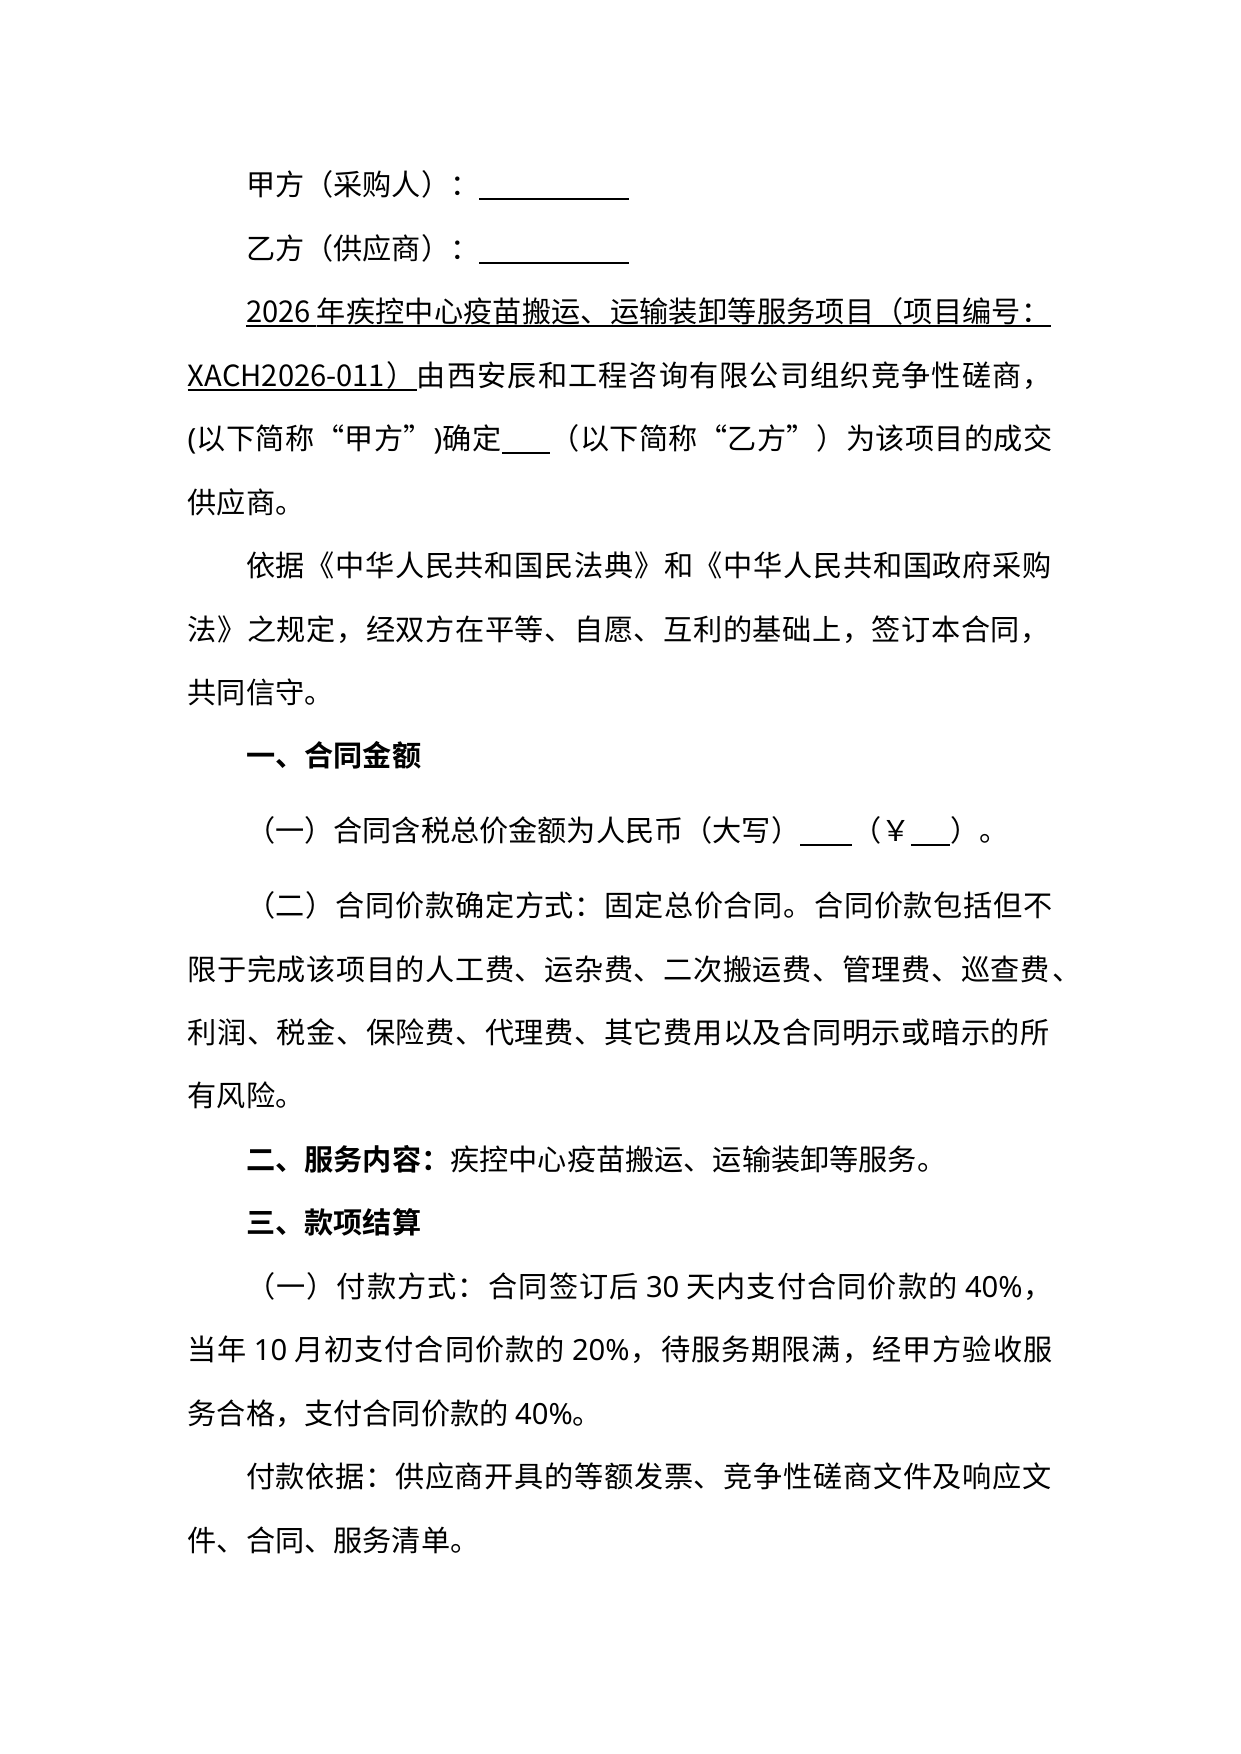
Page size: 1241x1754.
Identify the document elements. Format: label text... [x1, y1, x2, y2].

text 二、服务内容：疾控中心疫苗搬运、运输装卸等服务。 [187, 1136, 1053, 1179]
text 一、合同金额 [187, 733, 1053, 775]
text 依据《中华人民共和国民法典》和《中华人民共和国政府采购法》之规定，经双方在平等、自愿、互利的基础上，签订本合同，共同信守。 [187, 543, 1053, 712]
text 乙方（供应商）： [187, 225, 1053, 268]
text 甲方（采购人）： [187, 162, 1053, 204]
text 三、款项结算 [187, 1200, 1053, 1242]
text （二）合同价款确定方式：固定总价合同。合同价款包括但不限于完成该项目的人工费、运杂费、二次搬运费、管理费、巡查费、利润、税金、保险费、代理费、其它费用以及合同明示或暗示的所有风险。 [187, 883, 1053, 1115]
text 付款依据：供应商开具的等额发票、竞争性磋商文件及响应文件、合同、服务清单。 [187, 1454, 1053, 1559]
text 2026年疾控中心疫苗搬运、运输装卸等服务项目（项目编号：XACH2026-011）由西安辰和工程咨询有限公司组织竞争性磋商， (以下简称“甲方”)确定 （以下简称“乙方”）为该项目的成交供应商。 [187, 289, 1053, 522]
text （一）付款方式：合同签订后30天内支付合同价款的40%，当年10月初支付合同价款的20%，待服务期限满，经甲方验收服务合格，支付合同价款的 40%。 [187, 1263, 1053, 1433]
text （一）合同含税总价金额为人民币（大写） （￥ ）。 [187, 796, 1053, 861]
